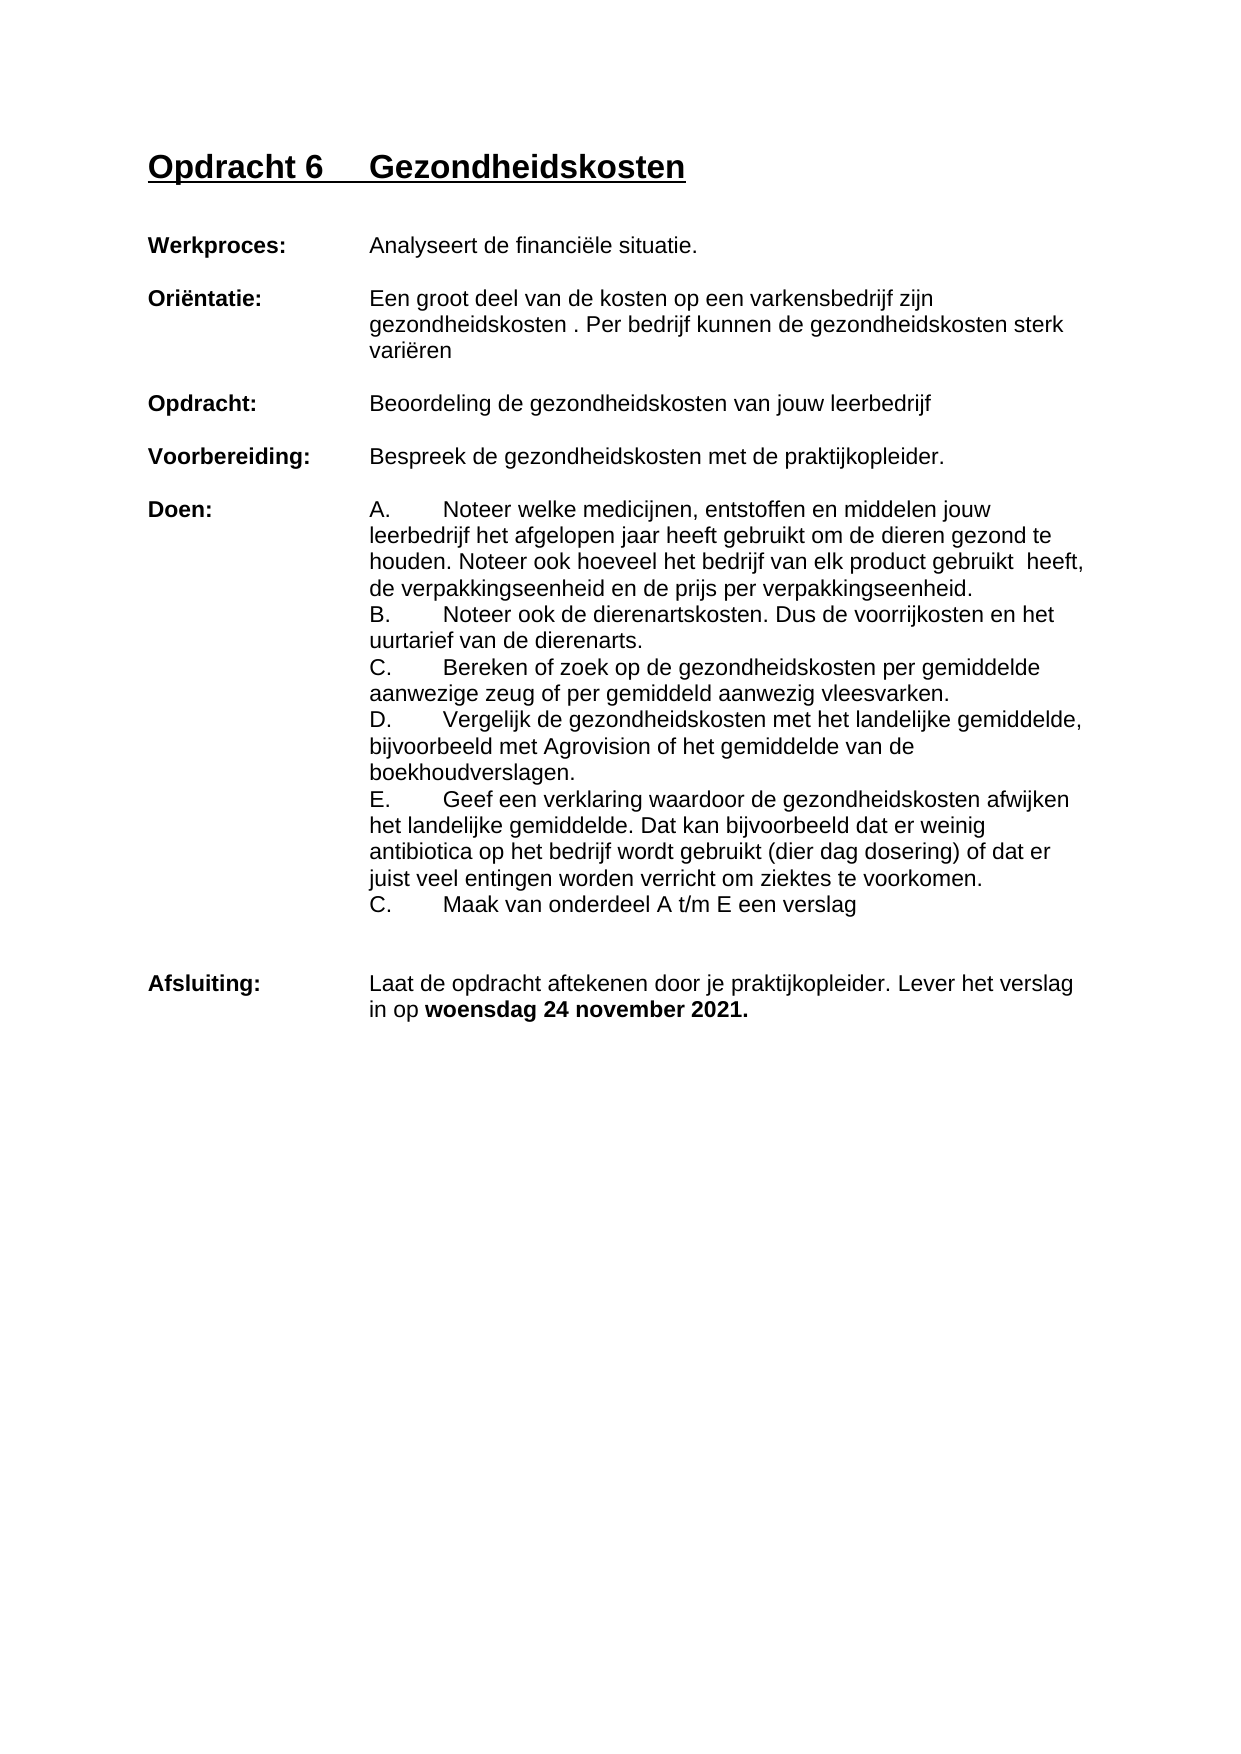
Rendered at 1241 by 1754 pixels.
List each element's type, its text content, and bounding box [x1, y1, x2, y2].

text Oriëntatie: Een groot deel van de kosten op een varkensbedrijf zijn gezondheidskosten . Per bedrijf kunnen de gezondheidskosten sterk variëren [148, 285, 1093, 364]
text B. Noteer ook de dierenartskosten. Dus de voorrijkosten en het uurtarief van de dierenarts. [148, 601, 1093, 654]
text Opdracht: Beoordeling de gezondheidskosten van jouw leerbedrijf [148, 390, 1093, 417]
text C. Maak van onderdeel A t/m E een verslag [148, 891, 1093, 917]
text D. Vergelijk de gezondheidskosten met het landelijke gemiddelde, bijvoorbeeld met Agrovision of het gemiddelde van de boekhoudverslagen. [148, 706, 1093, 786]
text Werkproces: Analyseert de financiële situatie. [148, 232, 1093, 258]
text E. Geef een verklaring waardoor de gezondheidskosten afwijken het landelijke gemiddelde. Dat kan bijvoorbeeld dat er weinig antibiotica op het bedrijf wordt gebruikt (dier dag dosering) of dat er juist veel entingen worden verricht om ziektes te voorkomen. [148, 786, 1093, 891]
text C. Bereken of zoek op de gezondheidskosten per gemiddelde aanwezige zeug of per gemiddeld aanwezig vleesvarken. [148, 654, 1093, 706]
text Voorbereiding: Bespreek de gezondheidskosten met de praktijkopleider. [148, 443, 1093, 469]
text Afsluiting: Laat de opdracht aftekenen door je praktijkopleider. Lever het verslag in op woensdag 24 november 2021. [148, 970, 1093, 1023]
text Opdracht 6 Gezondheidskosten [148, 148, 1093, 186]
text Doen: A. Noteer welke medicijnen, entstoffen en middelen jouw leerbedrijf het afgelopen jaar heeft gebruikt om de dieren gezond te houden. Noteer ook hoeveel het bedrijf van elk product gebruikt heeft, de verpakkingseenheid en de prijs per verpakkingseenheid. [148, 496, 1093, 601]
